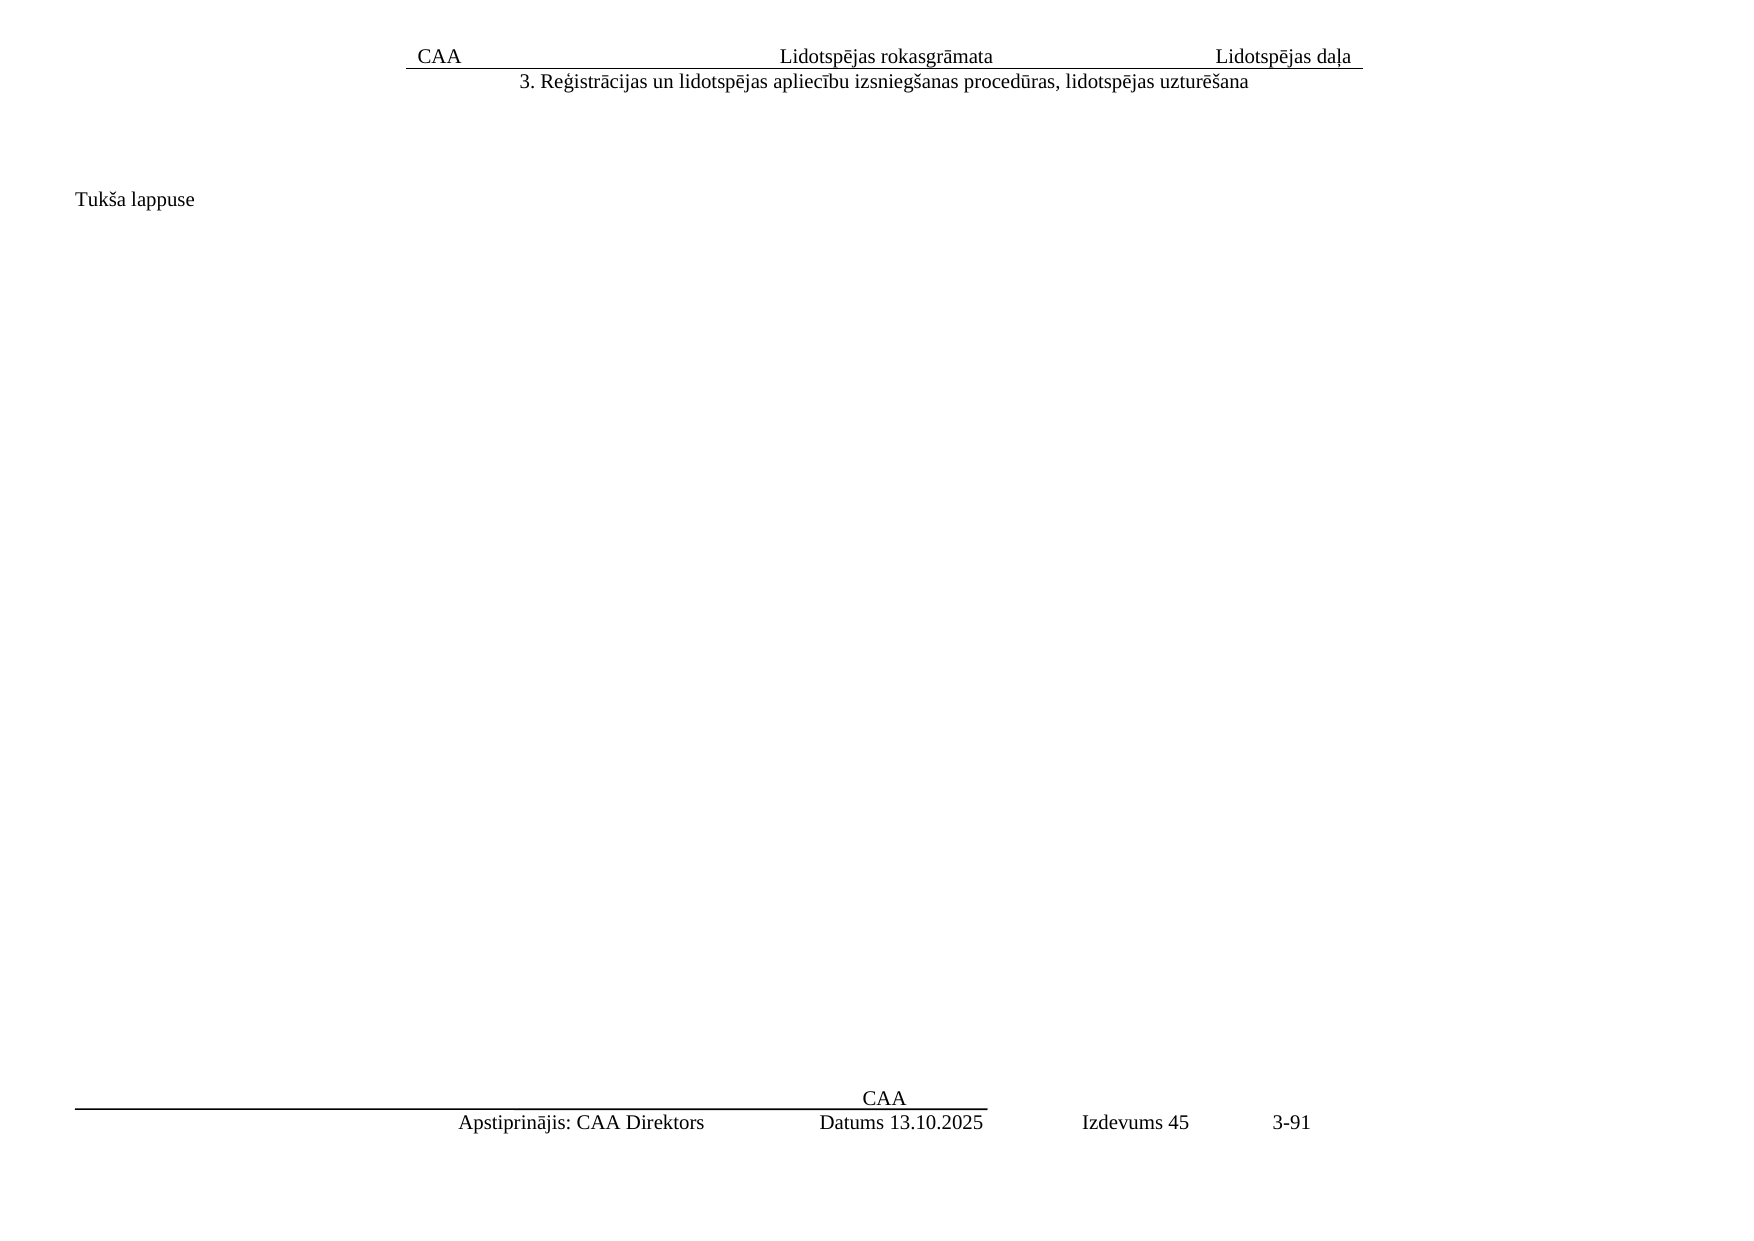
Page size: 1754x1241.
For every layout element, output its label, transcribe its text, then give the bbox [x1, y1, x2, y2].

text Tukša lappuse [75, 187, 1694, 211]
